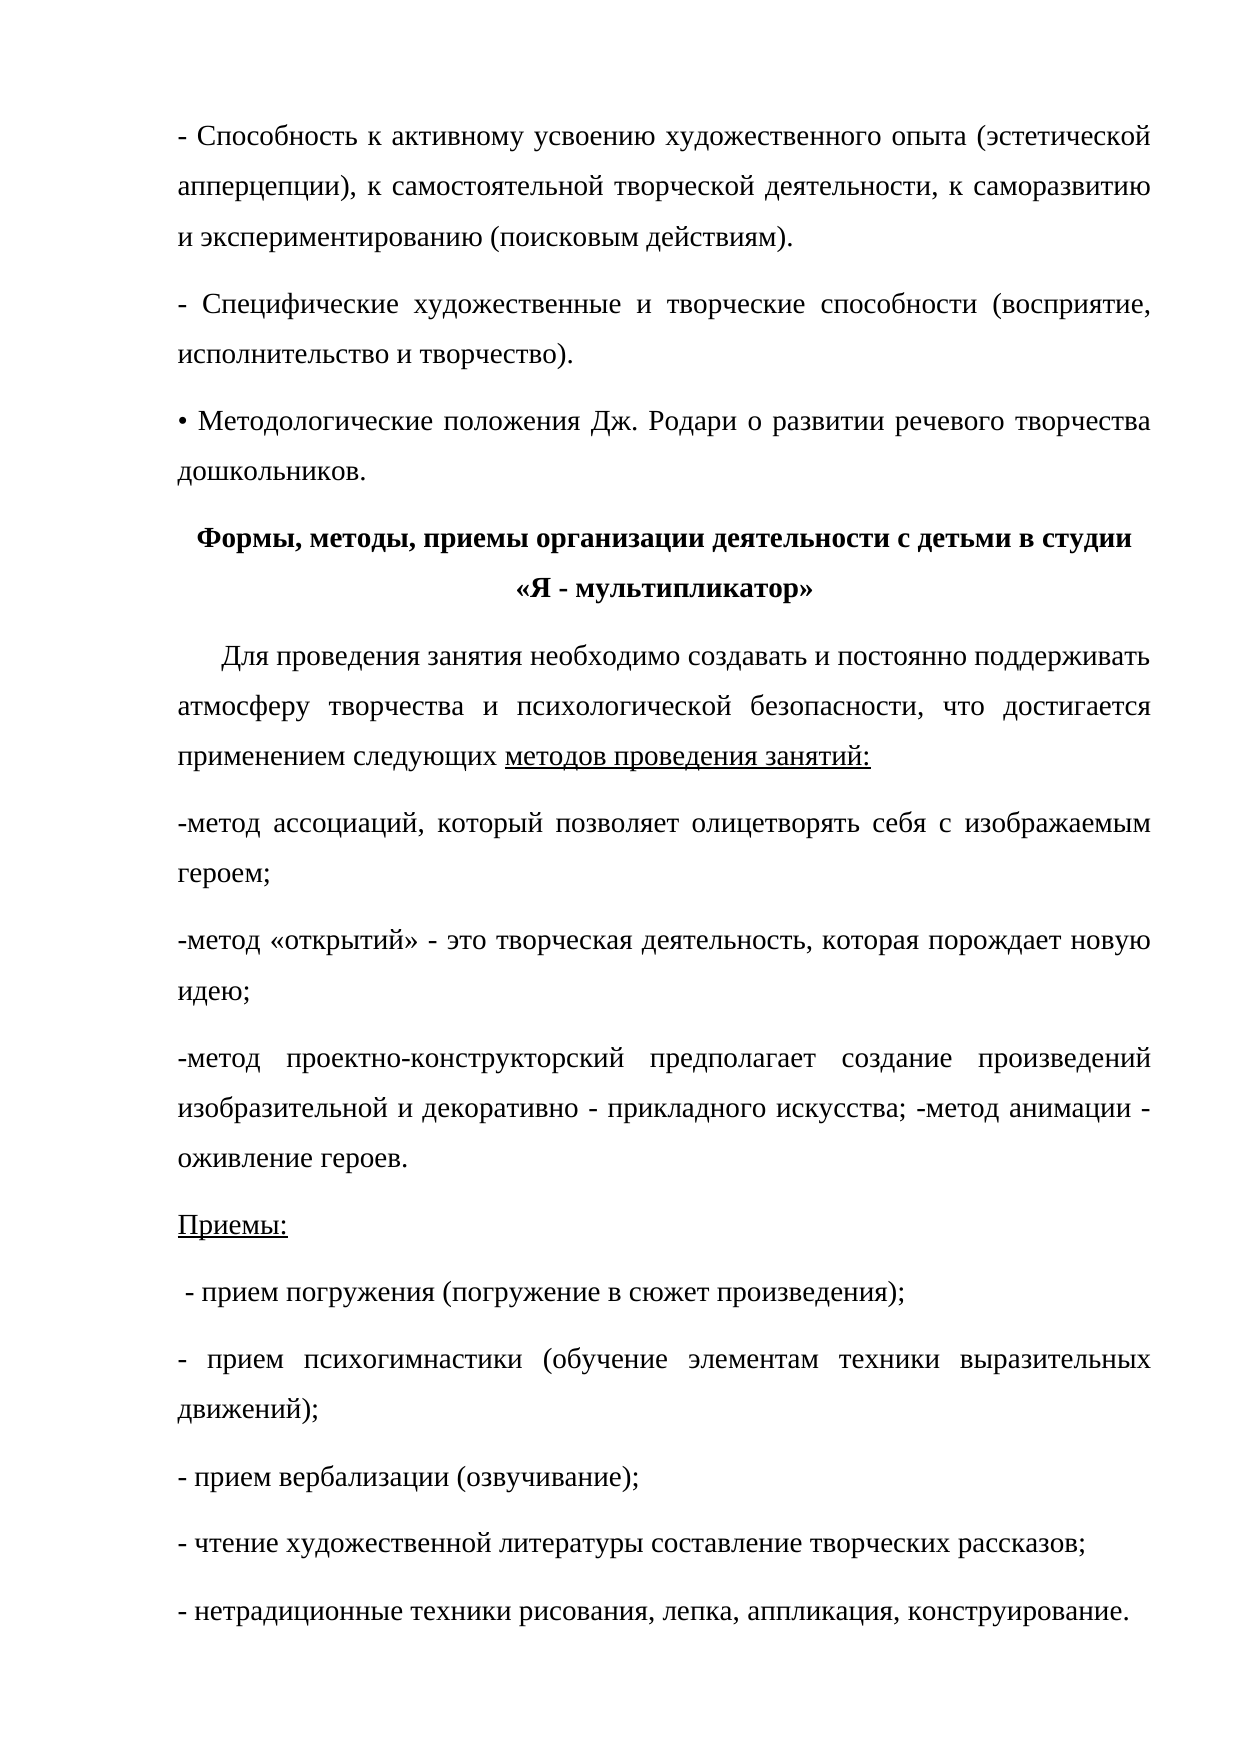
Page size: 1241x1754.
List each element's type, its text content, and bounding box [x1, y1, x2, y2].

text - Специфические художественные и творческие способности (восприятие, исполнительство и творчество). [177, 286, 1152, 369]
text -метод «открытий» - это творческая деятельность, которая порождает новую идею; [177, 922, 1152, 1006]
text Приемы: [177, 1207, 1152, 1241]
text - нетрадиционные техники рисования, лепка, аппликация, конструирование. [177, 1593, 1152, 1626]
text -метод проектно-конструкторский предполагает создание произведений изобразительной и декоративно - прикладного искусства; -метод анимации - оживление героев. [177, 1040, 1152, 1174]
text - Способность к активному усвоению художественного опыта (эстетической апперцепции), к самостоятельной творческой деятельности, к саморазвитию и экспериментированию (поисковым действиям). [177, 118, 1152, 252]
text Формы, методы, приемы организации деятельности с детьми в студии «Я - мультипликатор» [177, 520, 1152, 604]
text - прием психогимнастики (обучение элементам техники выразительных движений); [177, 1341, 1152, 1425]
text • Методологические положения Дж. Родари о развитии речевого творчества дошкольников. [177, 403, 1152, 487]
text - чтение художественной литературы составление творческих рассказов; [177, 1526, 1152, 1559]
text -метод ассоциаций, который позволяет олицетворять себя с изображаемым героем; [177, 805, 1152, 889]
text Для проведения занятия необходимо создавать и постоянно поддерживать атмосферу творчества и психологической безопасности, что достигается применением следующих методов проведения занятий: [177, 638, 1152, 772]
text - прием погружения (погружение в сюжет произведения); [177, 1274, 1152, 1308]
text - прием вербализации (озвучивание); [177, 1459, 1152, 1492]
